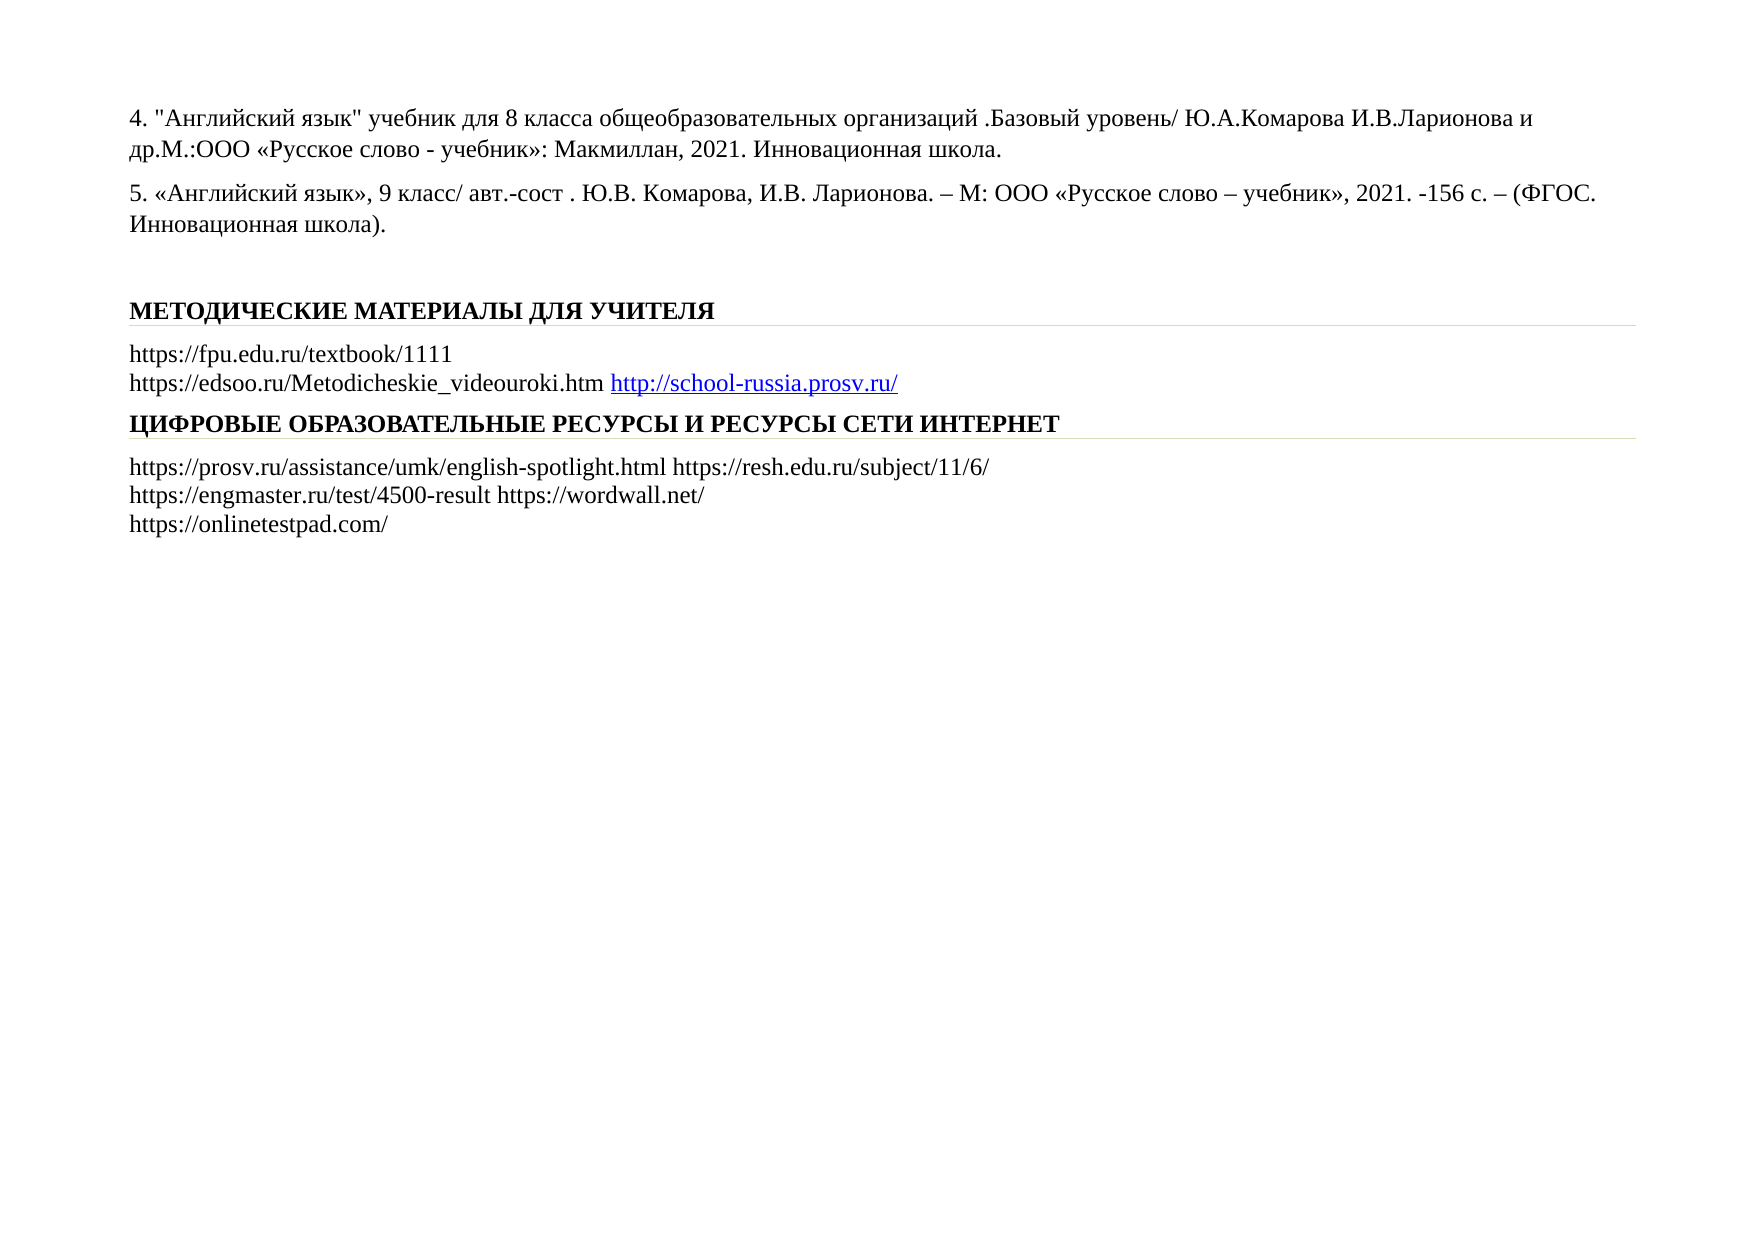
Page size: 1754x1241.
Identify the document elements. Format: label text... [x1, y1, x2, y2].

text https://prosv.ru/assistance/umk/english-spotlight.html https://resh.edu.ru/subject/11/6/ https://engmaster.ru/test/4500-result https://wordwall.net/ [129, 452, 1062, 509]
text 4. "Английский язык" учебник для 8 класса общеобразовательных организаций .Базовый уровень/ Ю.А.Комарова И.В.Ларионова и др.М.:ООО «Русское слово - учебник»: Макмиллан, 2021. Инновационная школа. [129, 103, 1636, 163]
text https://onlinetestpad.com/ [129, 509, 1636, 538]
text 5. «Английский язык», 9 класс/ авт.-сост . Ю.В. Комарова, И.В. Ларионова. – М: ООО «Русское слово – учебник», 2021. -156 с. – (ФГОС. Инновационная школа). [129, 178, 1636, 238]
text ЦИФРОВЫЕ ОБРАЗОВАТЕЛЬНЫЕ РЕСУРСЫ И РЕСУРСЫ СЕТИ ИНТЕРНЕТ [129, 409, 1636, 438]
text МЕТОДИЧЕСКИЕ МАТЕРИАЛЫ ДЛЯ УЧИТЕЛЯ [129, 296, 1636, 325]
text https://fpu.edu.ru/textbook/1111 https://edsoo.ru/Metodicheskie_videouroki.htm http://school-russia.prosv.ru/ [129, 339, 999, 396]
